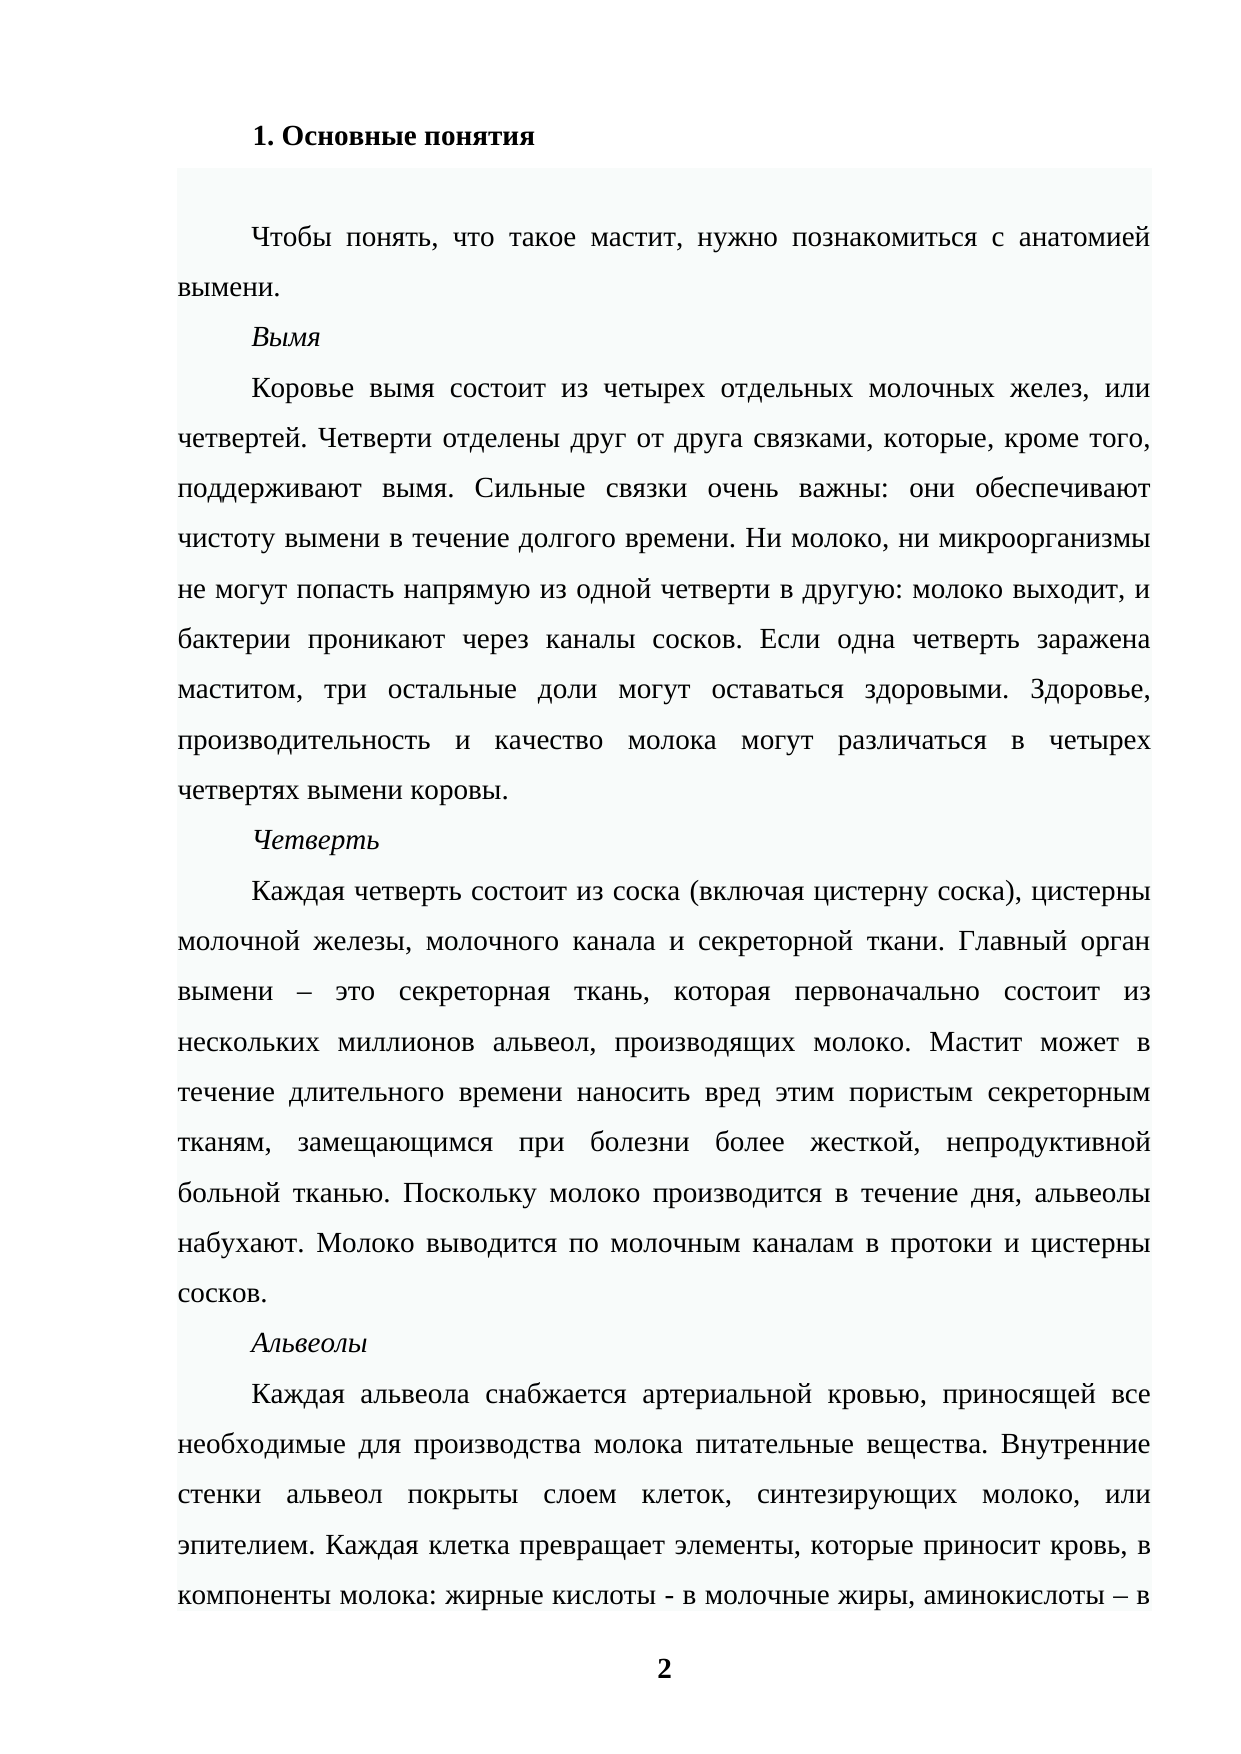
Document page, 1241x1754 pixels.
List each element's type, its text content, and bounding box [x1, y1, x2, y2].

text Вымя [177, 319, 1152, 353]
text Чтобы понять, что такое мастит, нужно познакомиться с анатомией вымени. [177, 219, 1152, 303]
text 1. Основные понятия [177, 118, 1152, 152]
text Четверть [177, 822, 1152, 856]
text Альвеолы [177, 1326, 1152, 1359]
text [177, 1376, 1152, 1611]
text Коровье вымя состоит из четырех отдельных молочных желез, или четвертей. Четверти отделены друг от друга связками, которые, кроме того, поддерживают вымя. Сильные связки очень важны: они обеспечивают чистоту вымени в течение долгого времени. Ни молоко, ни микроорганизмы не могут попасть напрямую из одной четверти в другую: молоко выходит, и бактерии проникают через каналы сосков. Если одна четверть заражена маститом, три остальные доли могут оставаться здоровыми. Здоровье, производительность и качество молока могут различаться в четырех четвертях вымени коровы. [177, 370, 1152, 806]
text Каждая четверть состоит из соска (включая цистерну соска), цистерны молочной железы, молочного канала и секреторной ткани. Главный орган вымени – это секреторная ткань, которая первоначально состоит из нескольких миллионов альвеол, производящих молоко. Мастит может в течение длительного времени наносить вред этим пористым секреторным тканям, замещающимся при болезни более жесткой, непродуктивной больной тканью. Поскольку молоко производится в течение дня, альвеолы набухают. Молоко выводится по молочным каналам в протоки и цистерны сосков. [177, 873, 1152, 1309]
